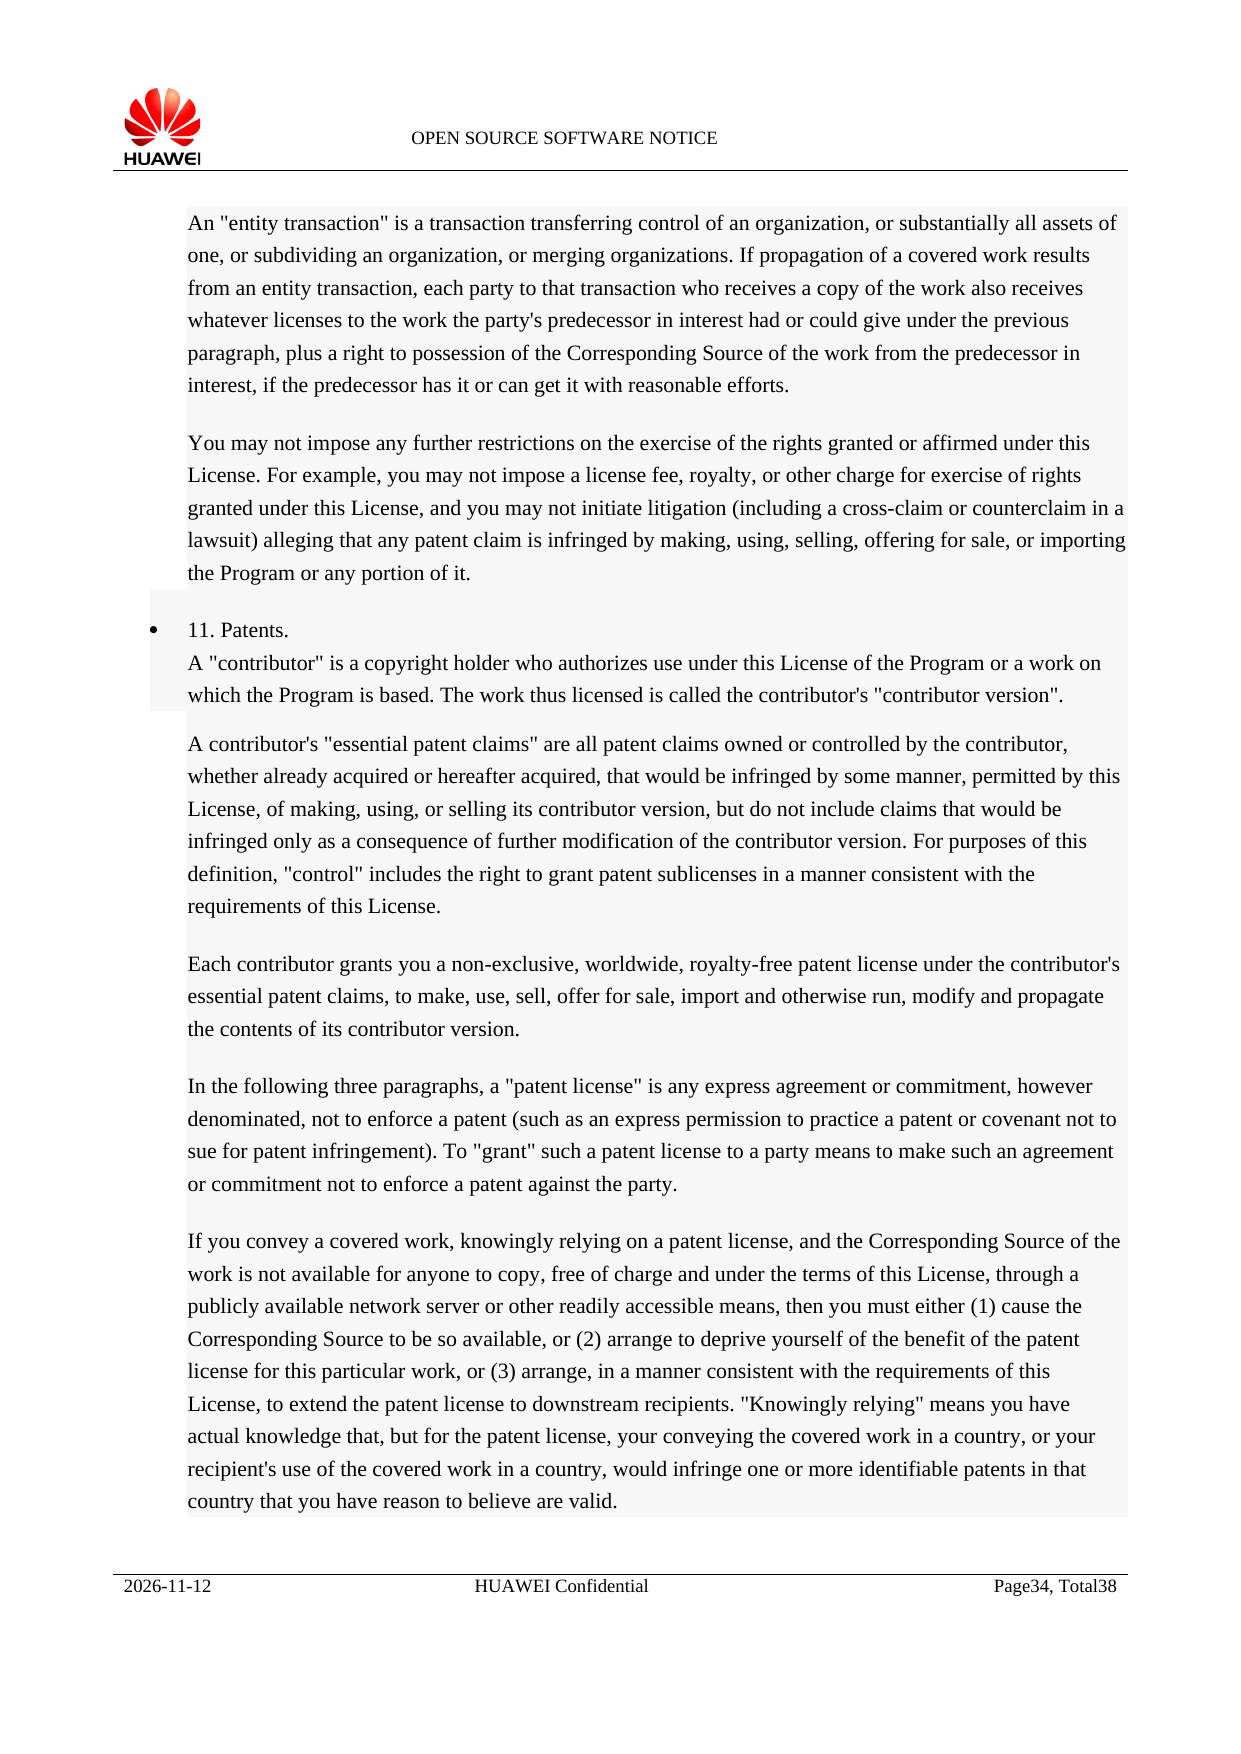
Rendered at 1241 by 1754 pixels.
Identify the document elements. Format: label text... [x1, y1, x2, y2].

text A contributor's "essential patent claims" are all patent claims owned or controlled by the contributor, whether already acquired or hereafter acquired, that would be infringed by some manner, permitted by this License, of making, using, or selling its contributor version, but do not include claims that would be infringed only as a consequence of further modification of the contributor version. For purposes of this definition, "control" includes the right to grant patent sublicenses in a manner consistent with the requirements of this License. [187, 727, 1128, 922]
picture [124, 88, 201, 165]
text In the following three paragraphs, a "patent license" is any express agreement or commitment, however denominated, not to enforce a patent (such as an express permission to practice a patent or covenant not to sue for patent infringement). To "grant" such a patent license to a party means to make such an agreement or commitment not to enforce a patent against the party. [187, 1069, 1128, 1199]
text You may not impose any further restrictions on the exercise of the rights granted or affirmed under this License. For example, you may not impose a license fee, royalty, or other charge for exercise of rights granted under this License, and you may not initiate litigation (including a cross-claim or counterclaim in a lawsuit) alleging that any patent claim is infringed by making, using, selling, offering for sale, or importing the Program or any portion of it. [187, 426, 1128, 589]
text An "entity transaction" is a transaction transferring control of an organization, or substantially all assets of one, or subdividing an organization, or merging organizations. If propagation of a covered work results from an entity transaction, each party to that transaction who receives a copy of the work also receives whatever licenses to the work the party's predecessor in interest had or could give under the previous paragraph, plus a right to possession of the Corresponding Source of the work from the predecessor in interest, if the predecessor has it or can get it with reasonable efforts. [187, 206, 1128, 401]
text If you convey a covered work, knowingly relying on a patent license, and the Corresponding Source of the work is not available for anyone to copy, free of charge and under the terms of this License, through a publicly available network server or other readily accessible means, then you must either (1) cause the Corresponding Source to be so available, or (2) arrange to deprive yourself of the benefit of the patent license for this particular work, or (3) arrange, in a manner consistent with the requirements of this License, to extend the patent license to downstream recipients. "Knowingly relying" means you have actual knowledge that, but for the patent license, your conveying the covered work in a country, or your recipient's use of the covered work in a country, would infringe one or more identifiable patents in that country that you have reason to believe are valid. [187, 1224, 1128, 1517]
text Each contributor grants you a non-exclusive, worldwide, royalty-free patent license under the contributor's essential patent claims, to make, use, sell, offer for sale, import and otherwise run, modify and propagate the contents of its contributor version. [187, 947, 1128, 1044]
list 11. Patents. A "contributor" is a copyright holder who authorizes use under this License of the Program or a work on which the Program is based. The work thus licensed is called the contributor's "contributor version". [150, 614, 1128, 711]
